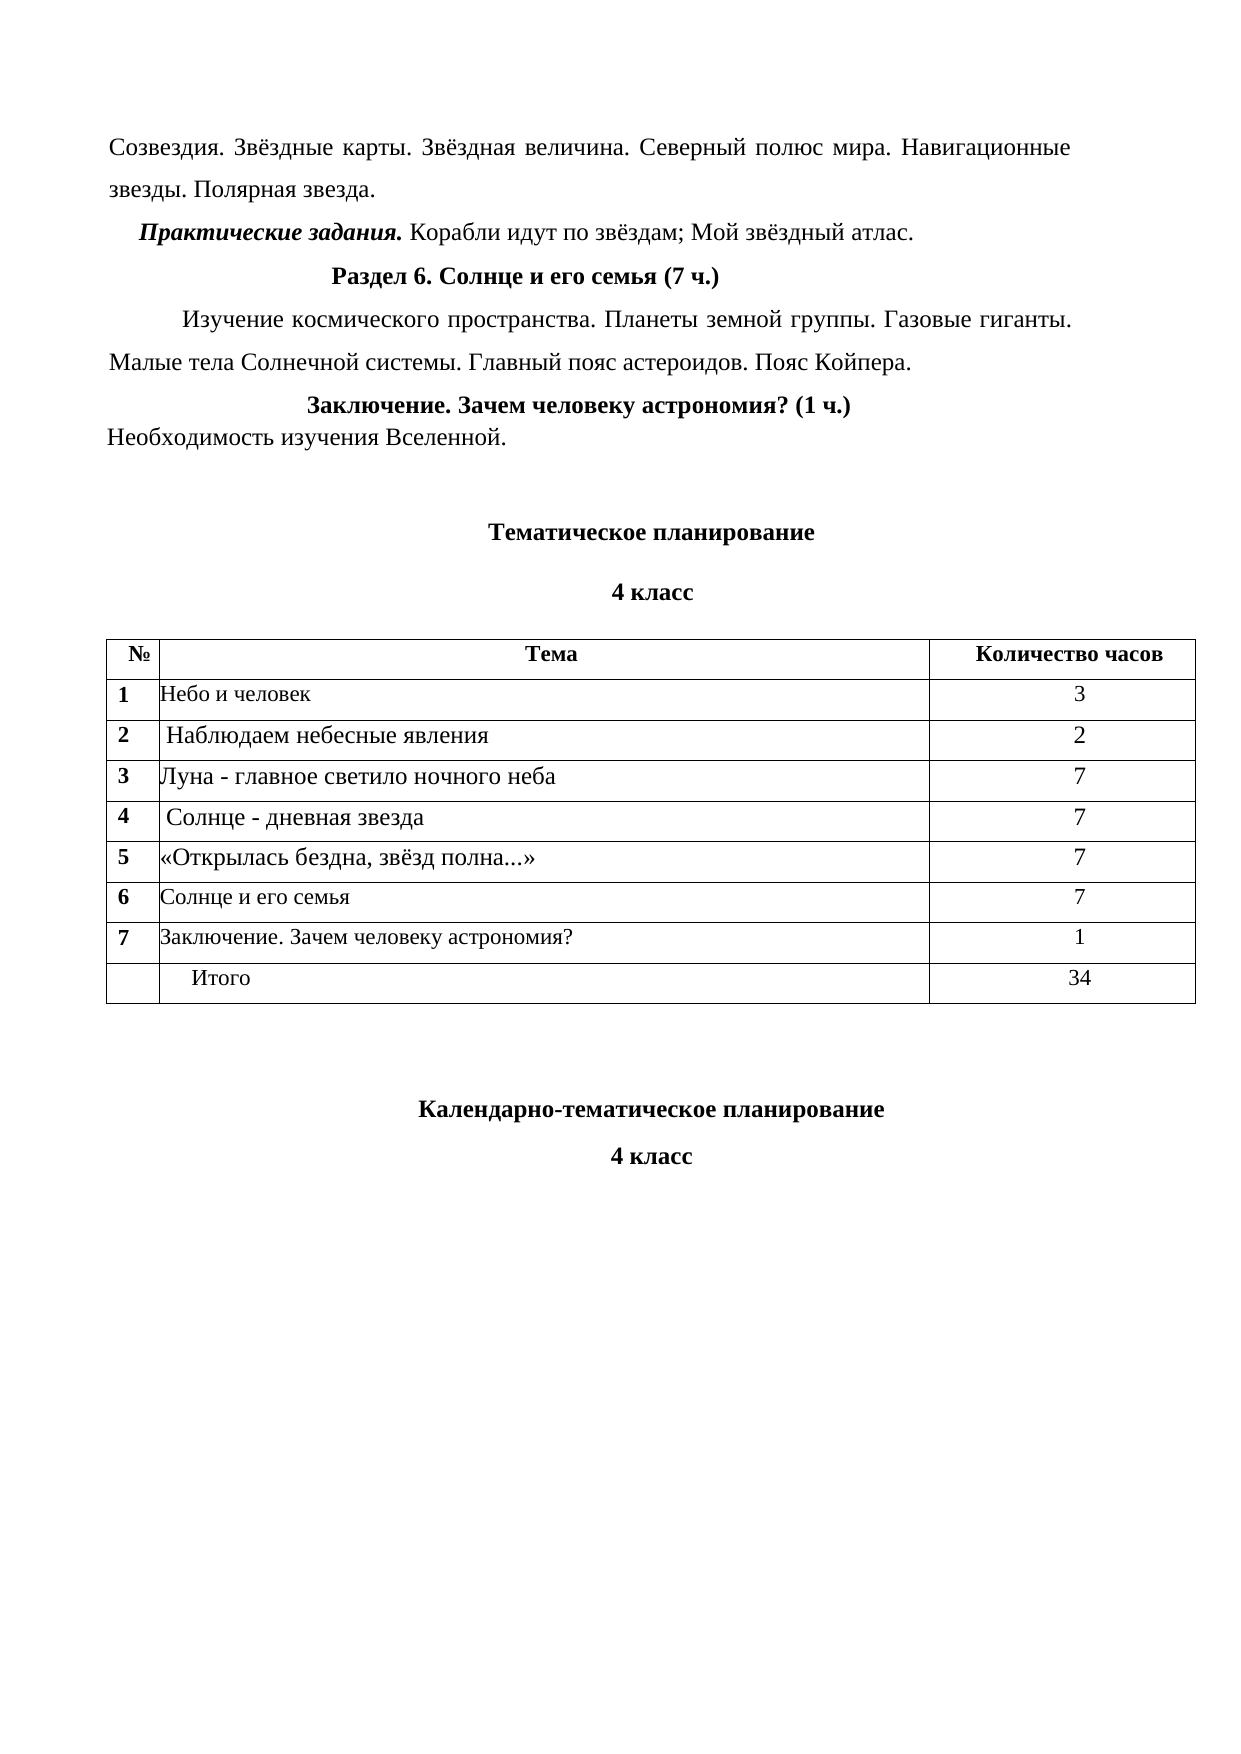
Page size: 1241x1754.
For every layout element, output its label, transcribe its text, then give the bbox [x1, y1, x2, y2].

table_cell 1 [107, 680, 159, 719]
text 4 класс [107, 577, 1198, 605]
table_header № [107, 640, 159, 679]
table_cell 5 [107, 842, 159, 882]
table_cell Заключение. Зачем человеку астрономия? [160, 923, 929, 963]
table_cell 7 [930, 842, 1195, 882]
table_header Количество часов [930, 640, 1195, 679]
table_cell 1 [930, 923, 1195, 963]
table_cell 2 [930, 721, 1195, 760]
table_cell Небо и человек [160, 680, 929, 719]
text Созвездия. Звёздные карты. Звёздная величина. Северный полюс мира. Навигационные звезды. Полярная звезда. [109, 132, 1131, 203]
table_cell 7 [930, 802, 1195, 841]
table_cell 7 [930, 761, 1195, 801]
table_cell «Открылась бездна, звёзд полна...» [160, 842, 929, 882]
table_cell 2 [107, 721, 159, 760]
table_cell 4 [107, 802, 159, 841]
text Календарно-тематическое планирование [107, 1094, 1196, 1123]
table_cell 7 [930, 883, 1195, 922]
text Заключение. Зачем человеку астрономия? (1 ч.) Необходимость изучения Вселенной. [107, 390, 912, 451]
text Тематическое планирование [107, 517, 1196, 546]
table_cell Наблюдаем небесные явления [160, 721, 929, 760]
table_cell 3 [930, 680, 1195, 719]
text Изучение космического пространства. Планеты земной группы. Газовые гиганты. Малые тела Солнечной системы. Главный пояс астероидов. Пояс Койпера. [109, 304, 1131, 376]
table_cell Луна - главное светило ночного неба [160, 761, 929, 801]
table_cell Солнце и его семья [160, 883, 929, 922]
table_cell 34 [930, 964, 1195, 1003]
table_header Тема [160, 640, 929, 679]
text 4 класс [107, 1141, 1196, 1170]
table_cell 3 [107, 761, 159, 801]
table_cell [107, 964, 159, 1003]
table_cell Итого [160, 964, 929, 1003]
table_cell Солнце - дневная звезда [160, 802, 929, 841]
table_cell 6 [107, 883, 159, 922]
text Практические задания. Корабли идут по звёздам; Мой звёздный атлас. Раздел 6. Солнце и его семья (7 ч.) [107, 217, 944, 289]
table_cell 7 [107, 923, 159, 963]
